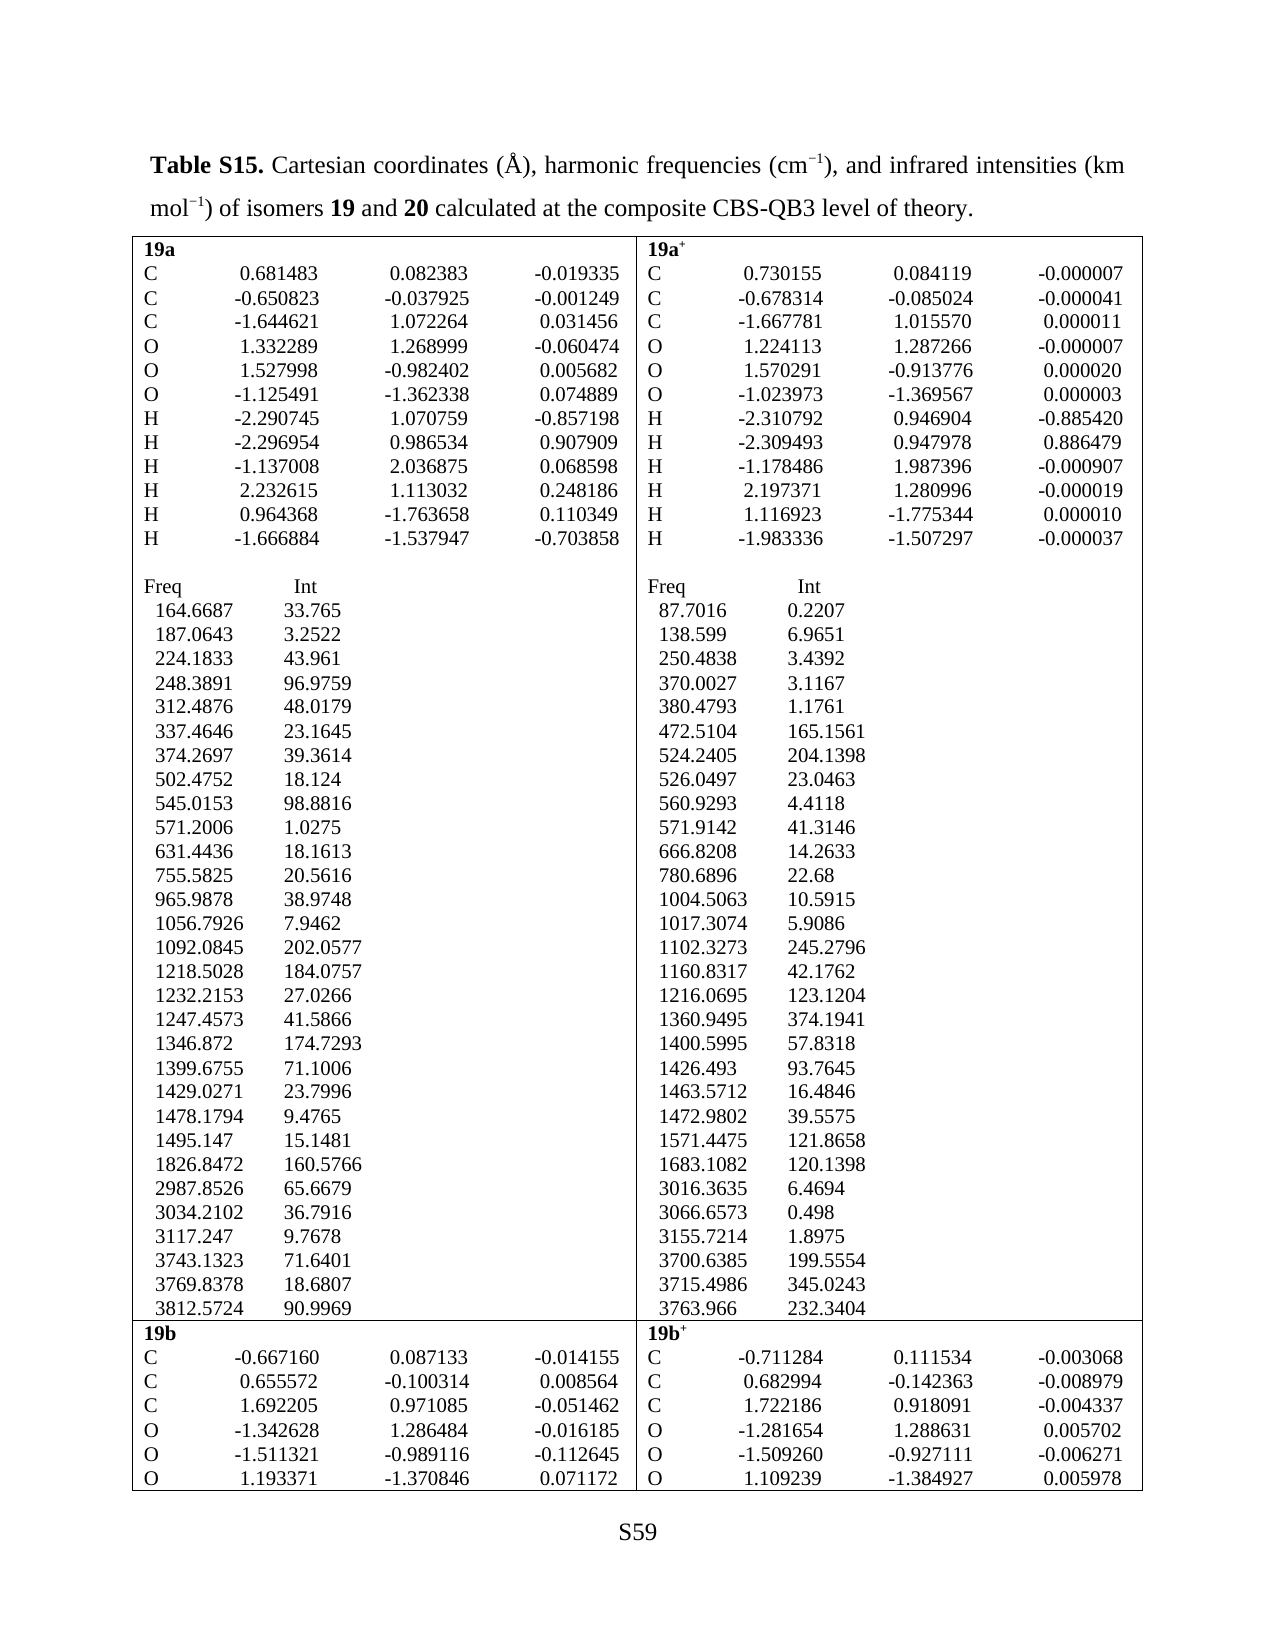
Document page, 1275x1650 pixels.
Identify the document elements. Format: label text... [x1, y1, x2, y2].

table_header 19a+ C 0.730155 0.084119 -0.000007 C -0.678314 -0.085024 -0.000041 C -1.667781 1.015570 0.000011 O 1.224113 1.287266 -0.000007 O 1.570291 -0.913776 0.000020 O -1.023973 -1.369567 0.000003 H -2.310792 0.946904 -0.885420 H -2.309493 0.947978 0.886479 H -1.178486 1.987396 -0.000907 H 2.197371 1.280996 -0.000019 H 1.116923 -1.775344 0.000010 H -1.983336 -1.507297 -0.000037 Freq Int [637, 237, 1142, 1320]
table_header 19a C 0.681483 0.082383 -0.019335 C -0.650823 -0.037925 -0.001249 C -1.644621 1.072264 0.031456 O 1.332289 1.268999 -0.060474 O 1.527998 -0.982402 0.005682 O -1.125491 -1.362338 0.074889 H -2.290745 1.070759 -0.857198 H -2.296954 0.986534 0.907909 H -1.137008 2.036875 0.068598 H 2.232615 1.113032 0.248186 H 0.964368 -1.763658 0.110349 H -1.666884 -1.537947 -0.703858 Freq Int [133, 237, 636, 1320]
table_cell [133, 1321, 636, 1490]
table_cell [637, 1321, 1142, 1490]
text Table S15. Cartesian coordinates (Å), harmonic frequencies (cm−1), and infrared intensities (km mol−1) of isomers 19 and 20 calculated at the composite CBS-QB3 level of theory. [150, 150, 1125, 222]
